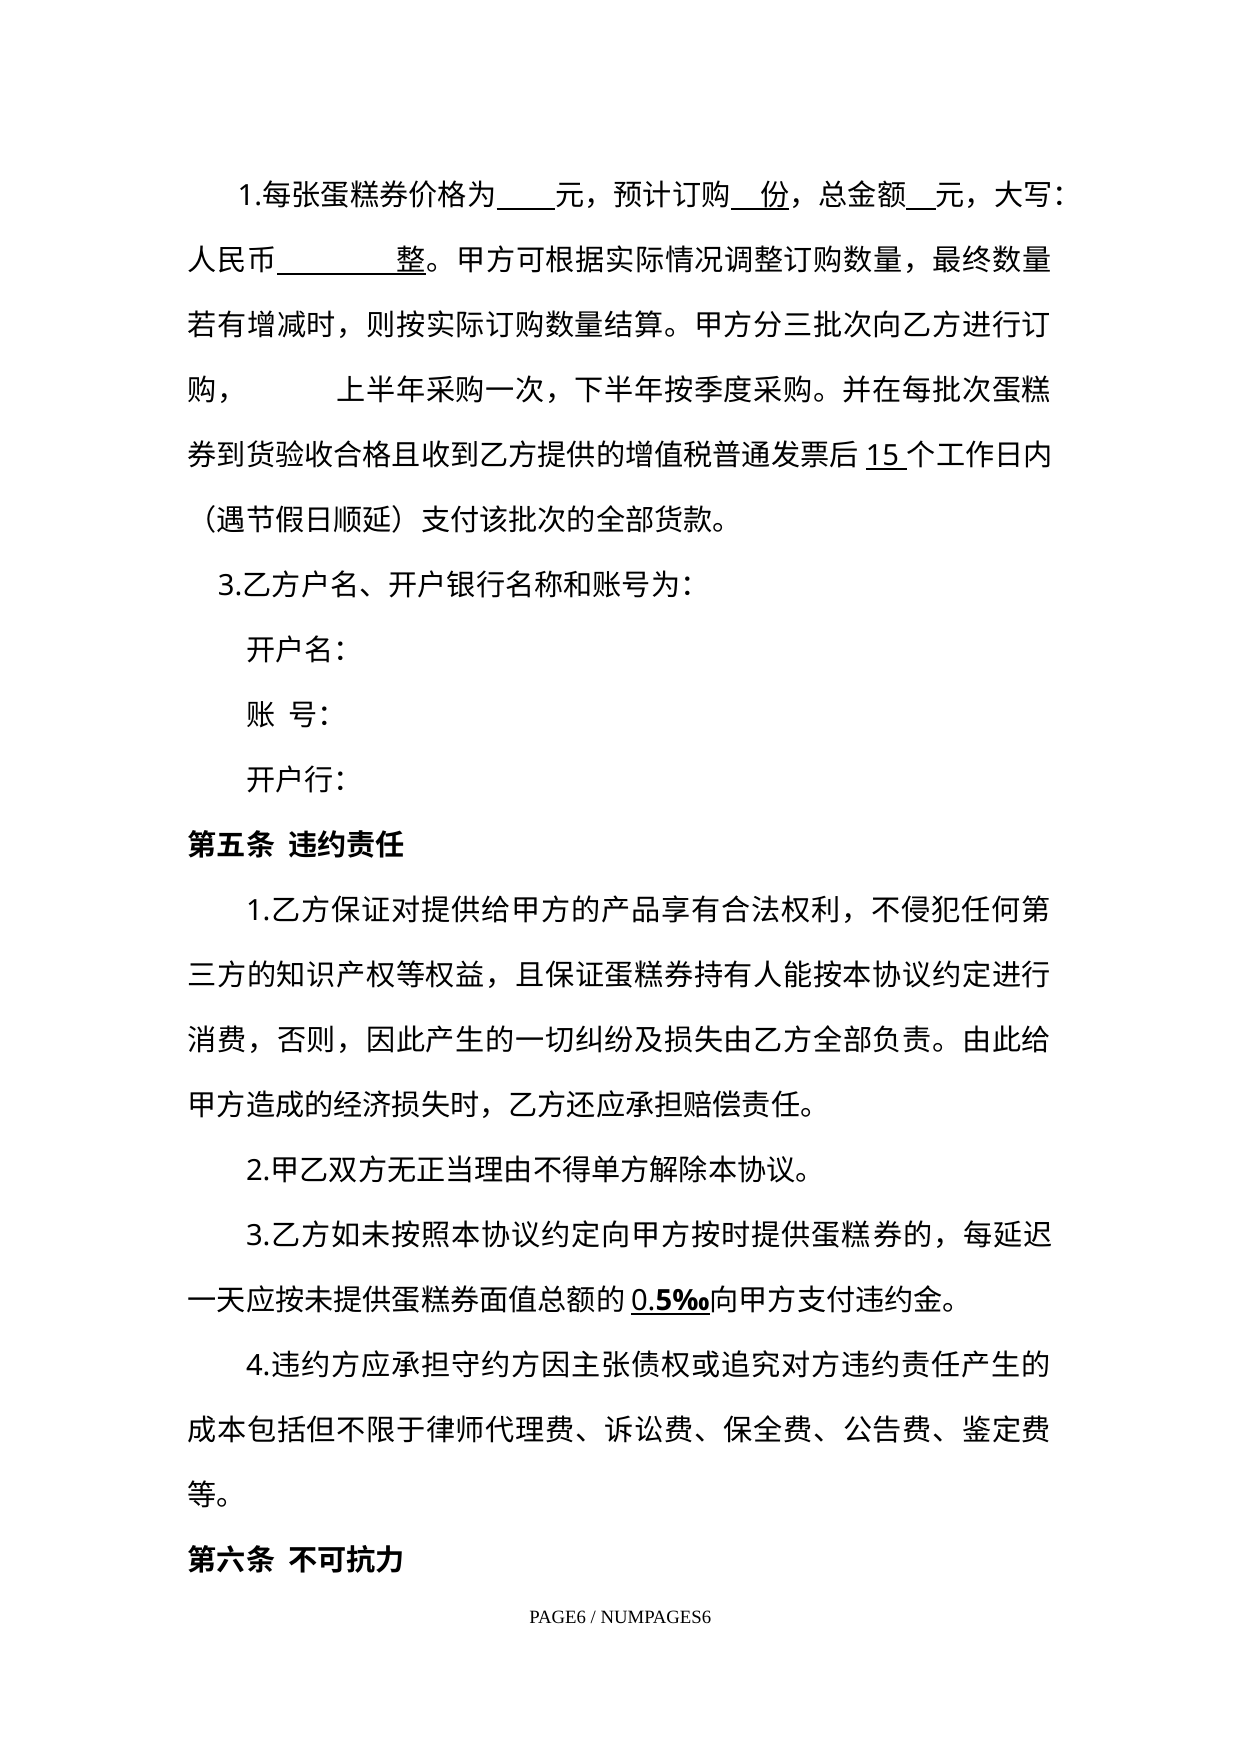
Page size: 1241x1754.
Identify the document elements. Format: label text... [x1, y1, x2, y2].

text 3.乙方如未按照本协议约定向甲方按时提供蛋糕券的，每延迟一天应按未提供蛋糕券面值总额的0.5‰向甲方支付违约金。 [187, 1200, 1053, 1330]
text 第六条 不可抗力 [187, 1525, 1053, 1590]
text 3.乙方户名、开户银行名称和账号为： [187, 550, 1053, 615]
text 账 号： [187, 680, 1053, 745]
text 4.违约方应承担守约方因主张债权或追究对方违约责任产生的成本包括但不限于律师代理费、诉讼费、保全费、公告费、鉴定费等。 [187, 1330, 1053, 1525]
text 开户行： [187, 745, 1053, 810]
text 第五条 违约责任 [187, 810, 1053, 875]
text 2.甲乙双方无正当理由不得单方解除本协议。 [187, 1135, 1053, 1200]
text 1.每张蛋糕券价格为 元，预计订购 份，总金额 元，大写：人民币 整。甲方可根据实际情况调整订购数量，最终数量若有增减时，则按实际订购数量结算。甲方分三批次向乙方进行订购， 上半年采购一次，下半年按季度采购。并在每批次蛋糕券到货验收合格且收到乙方提供的增值税普通发票后15 个工作日内（遇节假日顺延）支付该批次的全部货款。 [187, 160, 1053, 550]
text 1.乙方保证对提供给甲方的产品享有合法权利，不侵犯任何第三方的知识产权等权益，且保证蛋糕券持有人能按本协议约定进行消费，否则，因此产生的一切纠纷及损失由乙方全部负责。由此给甲方造成的经济损失时，乙方还应承担赔偿责任。 [187, 875, 1053, 1135]
text 开户名： [187, 615, 1053, 680]
